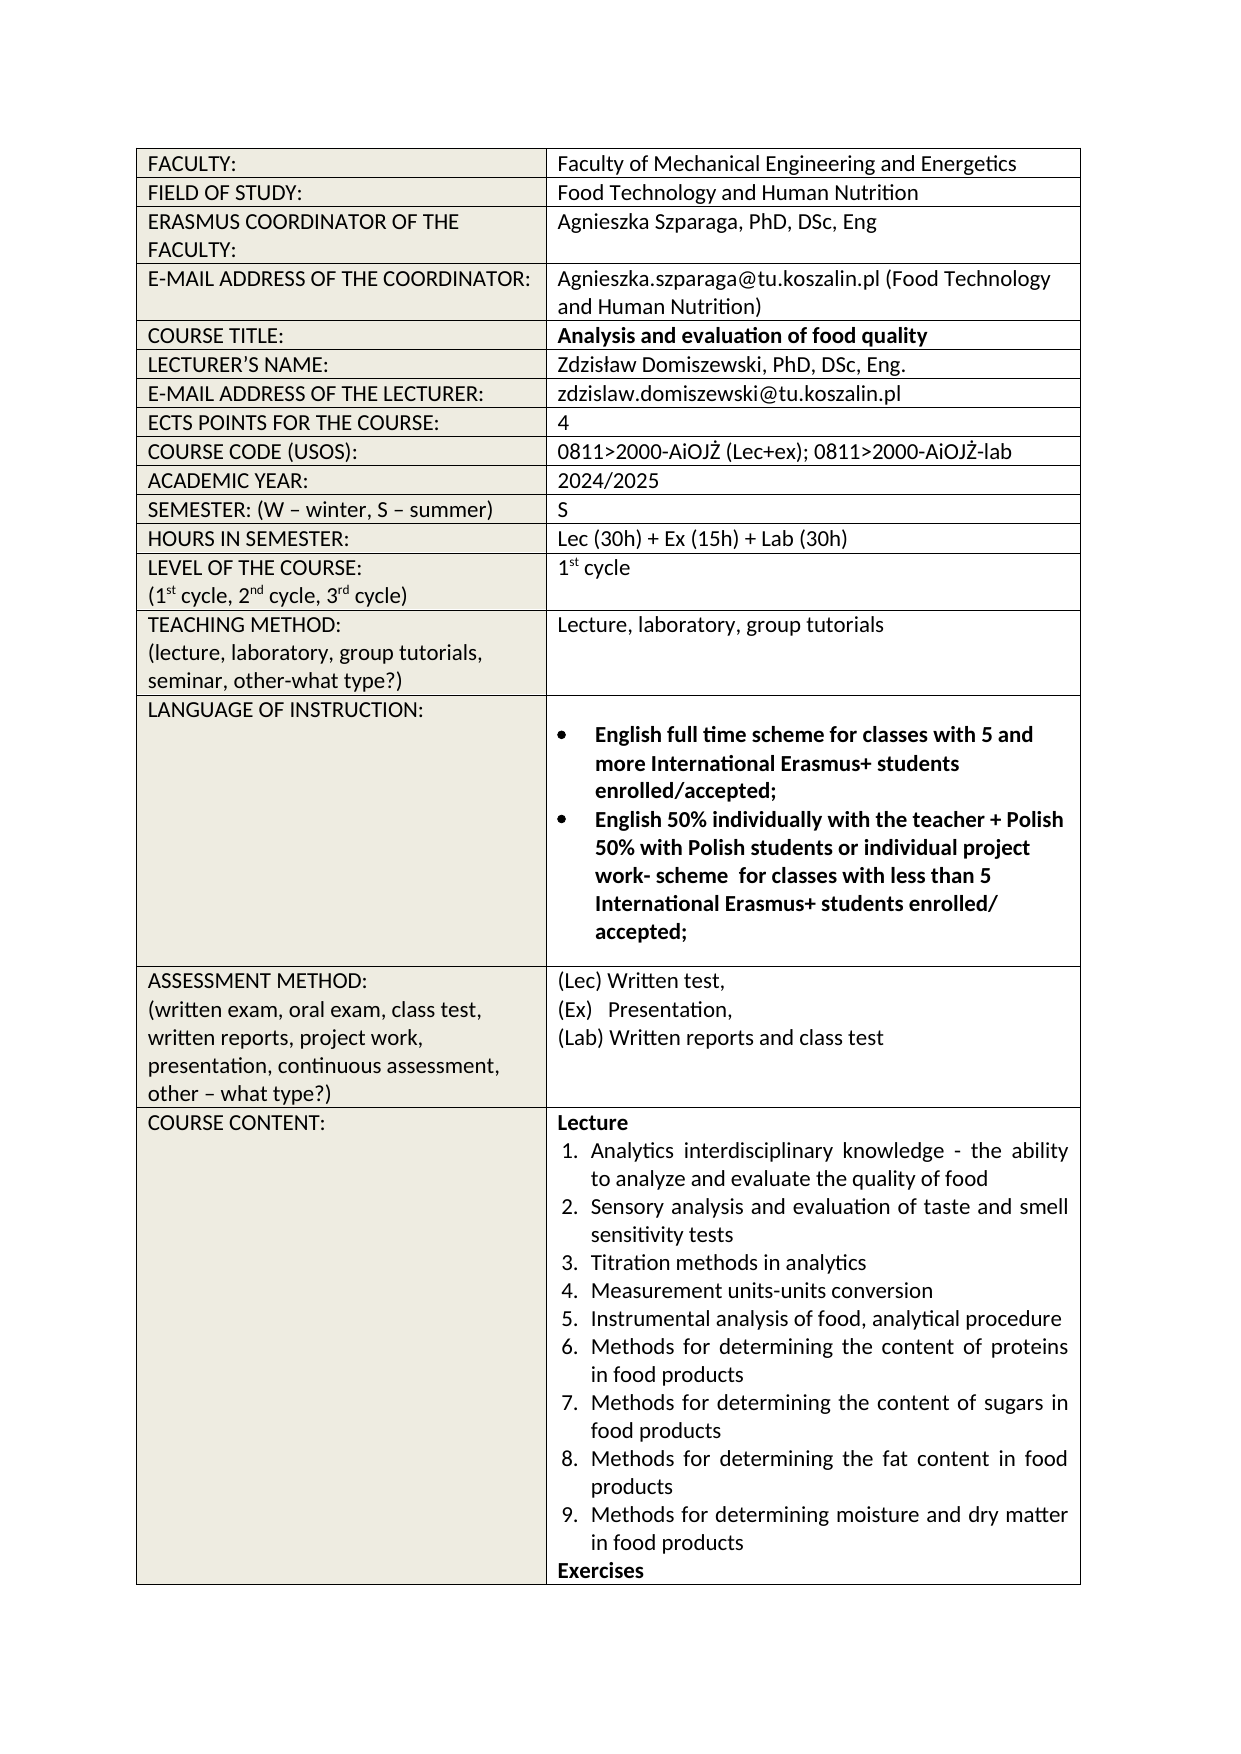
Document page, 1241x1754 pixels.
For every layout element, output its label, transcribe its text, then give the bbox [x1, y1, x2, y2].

table_cell COURSE TITLE: [137, 321, 546, 349]
table_cell Food Technology and Human Nutrition [547, 178, 1080, 206]
table_cell Lec (30h) + Ex (15h) + Lab (30h) [547, 524, 1080, 552]
table_cell Zdzisław Domiszewski, PhD, DSc, Eng. [547, 350, 1080, 378]
table_cell LEVEL OF THE COURSE: (1st cycle, 2nd cycle, 3rd cycle) [137, 554, 546, 609]
table_cell SEMESTER: (W – winter, S – summer) [137, 495, 546, 523]
table_cell Lecture, laboratory, group tutorials [547, 611, 1080, 694]
table_cell E-MAIL ADDRESS OF THE COORDINATOR: [137, 264, 546, 320]
table_cell 4 [547, 408, 1080, 436]
table_cell COURSE CODE (USOS): [137, 437, 546, 465]
table_cell TEACHING METHOD: (lecture, laboratory, group tutorials, seminar, other-what type?) [137, 611, 546, 694]
table_cell COURSE CONTENT: [137, 1108, 546, 1584]
table_cell zdzislaw.domiszewski@tu.koszalin.pl [547, 379, 1080, 407]
table_cell HOURS IN SEMESTER: [137, 524, 546, 552]
table_cell ACADEMIC YEAR: [137, 466, 546, 494]
table_cell Agnieszka.szparaga@tu.koszalin.pl (Food Technology and Human Nutrition) [547, 264, 1080, 320]
table_cell Agnieszka Szparaga, PhD, DSc, Eng [547, 207, 1080, 263]
table_cell 1st cycle [547, 554, 1080, 609]
table_cell English full time scheme for classes with 5 and more International Erasmus+ students enrolled/accepted; English 50% individually with the teacher + Polish 50% with Polish students or individual project work- scheme for classes with less than 5 International Erasmus+ students enrolled/ accepted; [547, 696, 1080, 966]
table_header Faculty of Mechanical Engineering and Energetics [547, 149, 1080, 177]
table_cell (Lec) Written test, (Ex) Presentation, (Lab) Written reports and class test [547, 967, 1080, 1107]
table_cell FIELD OF STUDY: [137, 178, 546, 206]
table_cell S [547, 495, 1080, 523]
table_cell LANGUAGE OF INSTRUCTION: [137, 696, 546, 966]
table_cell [547, 1108, 1080, 1584]
table_cell E-MAIL ADDRESS OF THE LECTURER: [137, 379, 546, 407]
table_cell 0811>2000-AiOJŻ (Lec+ex); 0811>2000-AiOJŻ-lab [547, 437, 1080, 465]
table_cell ECTS POINTS FOR THE COURSE: [137, 408, 546, 436]
table_cell Analysis and evaluation of food quality [547, 321, 1080, 349]
table_cell ASSESSMENT METHOD: (written exam, oral exam, class test, written reports, project work, presentation, continuous assessment, other – what type?) [137, 967, 546, 1107]
table_cell ERASMUS COORDINATOR OF THE FACULTY: [137, 207, 546, 263]
table_cell LECTURER’S NAME: [137, 350, 546, 378]
table_header FACULTY: [137, 149, 546, 177]
table_cell 2024/2025 [547, 466, 1080, 494]
